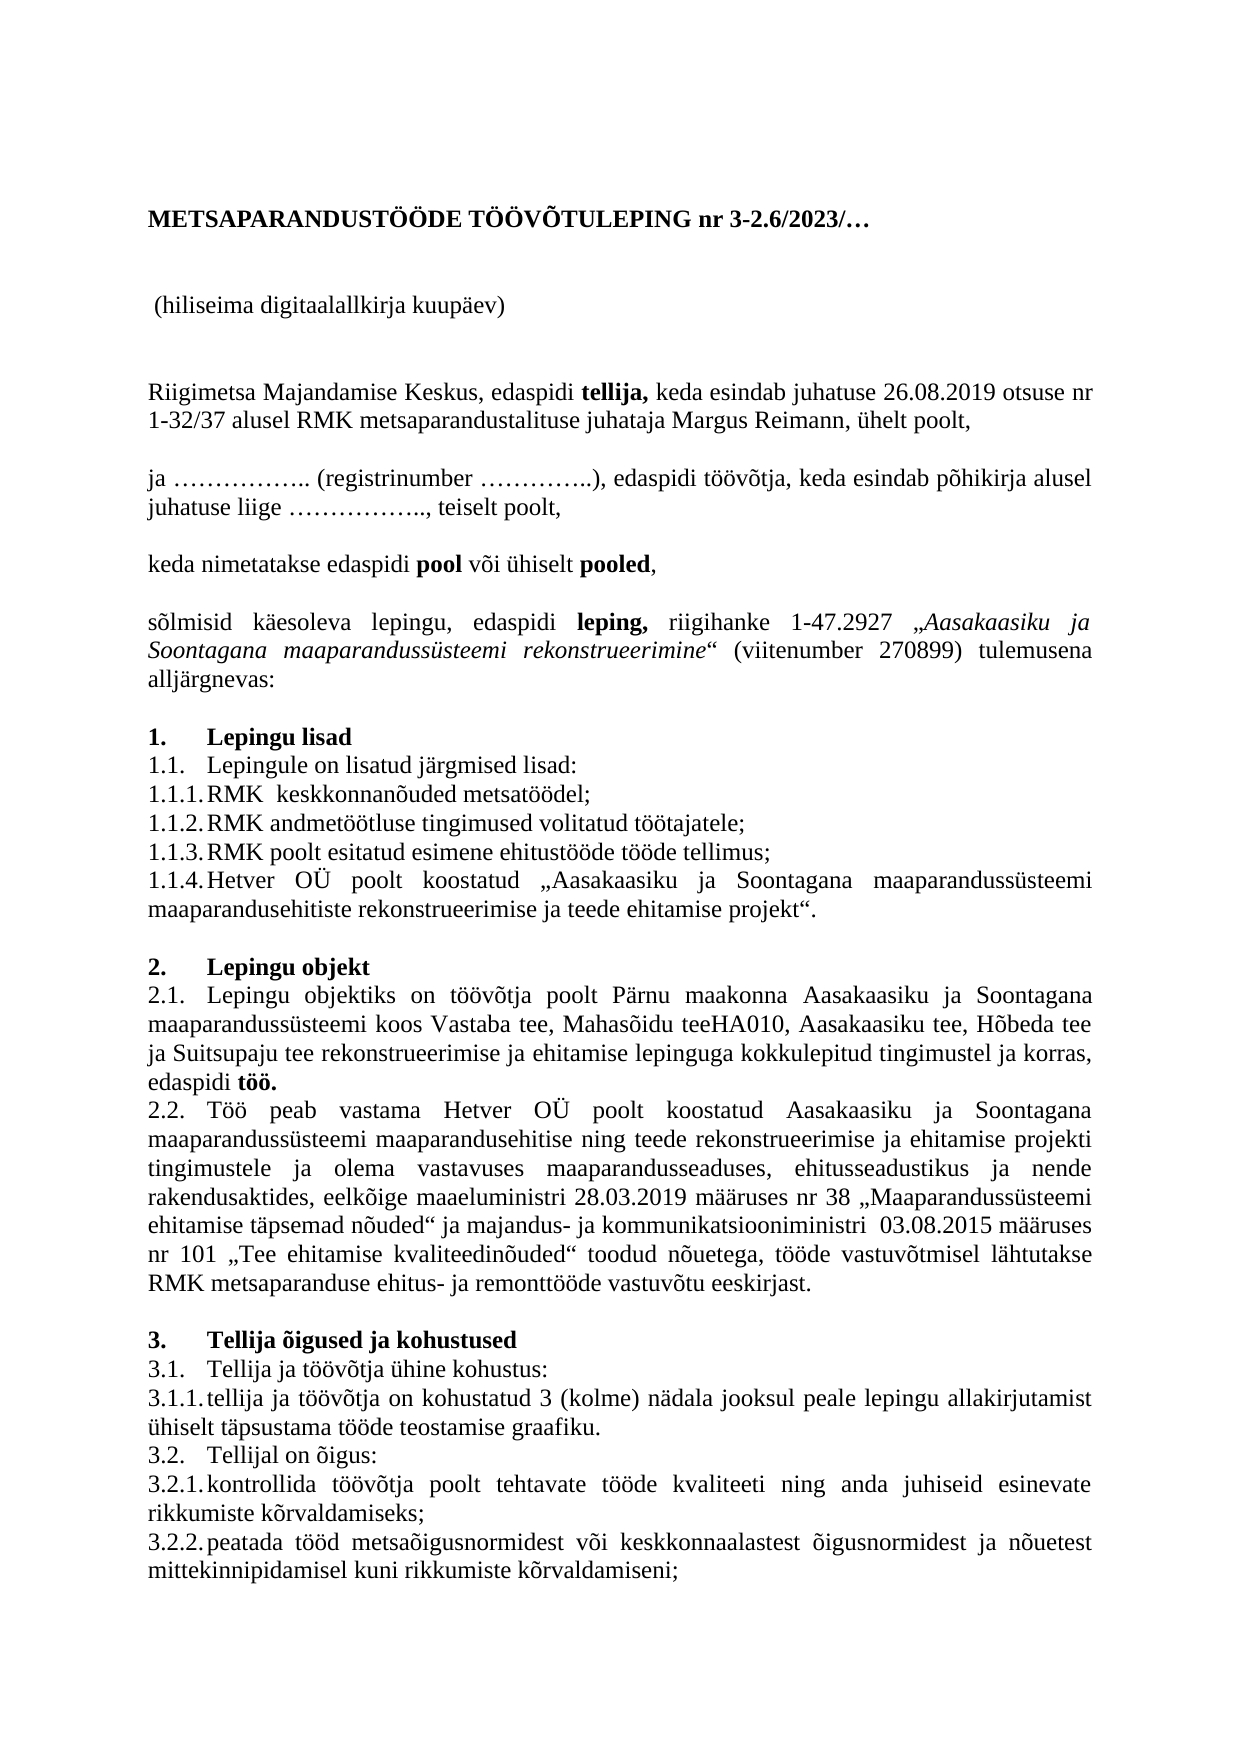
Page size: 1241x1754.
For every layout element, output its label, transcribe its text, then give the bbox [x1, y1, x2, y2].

text ja …………….. (registrinumber …………..), edaspidi töövõtja, keda esindab põhikirja alusel juhatuse liige …………….., teiselt poolt, [148, 463, 1093, 520]
text RMK poolt esitatud esimene ehitustööde tööde tellimus; [148, 837, 1093, 865]
text keda nimetatakse edaspidi pool või ühiselt pooled, [148, 549, 1093, 578]
text Tellija õigused ja kohustused [148, 1325, 1093, 1354]
text sõlmisid käesoleva lepingu, edaspidi leping, 1-47.2927 „Aasakaasiku ja Soontagana maaparandussüsteemi rekonstrueerimine“ (viitenumber 270899) tulemusena alljärgnevas: [148, 607, 1093, 693]
text Lepingu objekt [148, 952, 1093, 980]
text kontrollida töövõtja poolt tehtavate tööde kvaliteeti ning anda juhiseid esinevate rikkumiste kõrvaldamiseks; [148, 1469, 1093, 1527]
text Tellija ja töövõtja ühine kohustus: [148, 1354, 1093, 1383]
text Lepingu lisad [148, 722, 1093, 750]
text METSAPARANDUSTÖÖDE TÖÖVÕTULEPING nr 3-2.6/2023/… [148, 204, 1093, 232]
text Lepingule on lisatud järgmised lisad: [148, 750, 1093, 779]
text Töö peab vastama Hetver OÜ poolt koostatud Aasakaasiku ja Soontagana maaparandussüsteemi maaparandusehitise ning teede rekonstrueerimise ja ehitamise projekti tingimustele ja olema vastavuses maaparandusseaduses, ehitusseadustikus ja nende rakendusaktides, eelkõige maaeluministri 28.03.2019 määruses nr 38 „Maaparandussüsteemi ehitamise täpsemad nõuded“ ja majandus- ja kommunikatsiooniministri 03.08.2015 määruses nr 101 „Tee ehitamise kvaliteedinõuded“ toodud nõuetega, tööde vastuvõtmisel lähtutakse RMK metsaparanduse ehitus- ja remonttööde vastuvõtu eeskirjast. [148, 1095, 1093, 1297]
text Hetver OÜ poolt koostatud „Aasakaasiku ja Soontagana maaparandussüsteemi maaparandusehitiste rekonstrueerimise ja teede ehitamise projekt“. [148, 865, 1093, 923]
text Riigimetsa Majandamise Keskus, edaspidi tellija, keda esindab nr 1-32/37 alusel RMK metsaparandustalituse juhataja Margus Reimann, ühelt poolt, [148, 377, 1093, 434]
text (hiliseima digitaalallkirja kuupäev) [148, 290, 1093, 319]
text Lepingu objektiks on töövõtja poolt Pärnu maakonna Aasakaasiku ja Soontagana maaparandussüsteemi koos Vastaba tee, Mahasõidu teeHA010, Aasakaasiku tee, Hõbeda tee ja Suitsupaju tee rekonstrueerimise ja ehitamise lepinguga kokkulepitud tingimustel ja korras, edaspidi töö. [148, 980, 1093, 1095]
text RMK keskkonnanõuded metsatöödel; [148, 779, 1093, 808]
text RMK andmetöötluse tingimused volitatud töötajatele; [148, 808, 1093, 837]
text Tellijal on õigus: [148, 1440, 1093, 1469]
text tellija ja töövõtja on kohustatud 3 (kolme) nädala jooksul peale lepingu allakirjutamist ühiselt täpsustama tööde teostamise graafiku. [148, 1383, 1093, 1440]
text peatada tööd metsaõigusnormidest või keskkonnaalastest õigusnormidest ja nõuetest mittekinnipidamisel kuni rikkumiste kõrvaldamiseni; [148, 1527, 1093, 1584]
